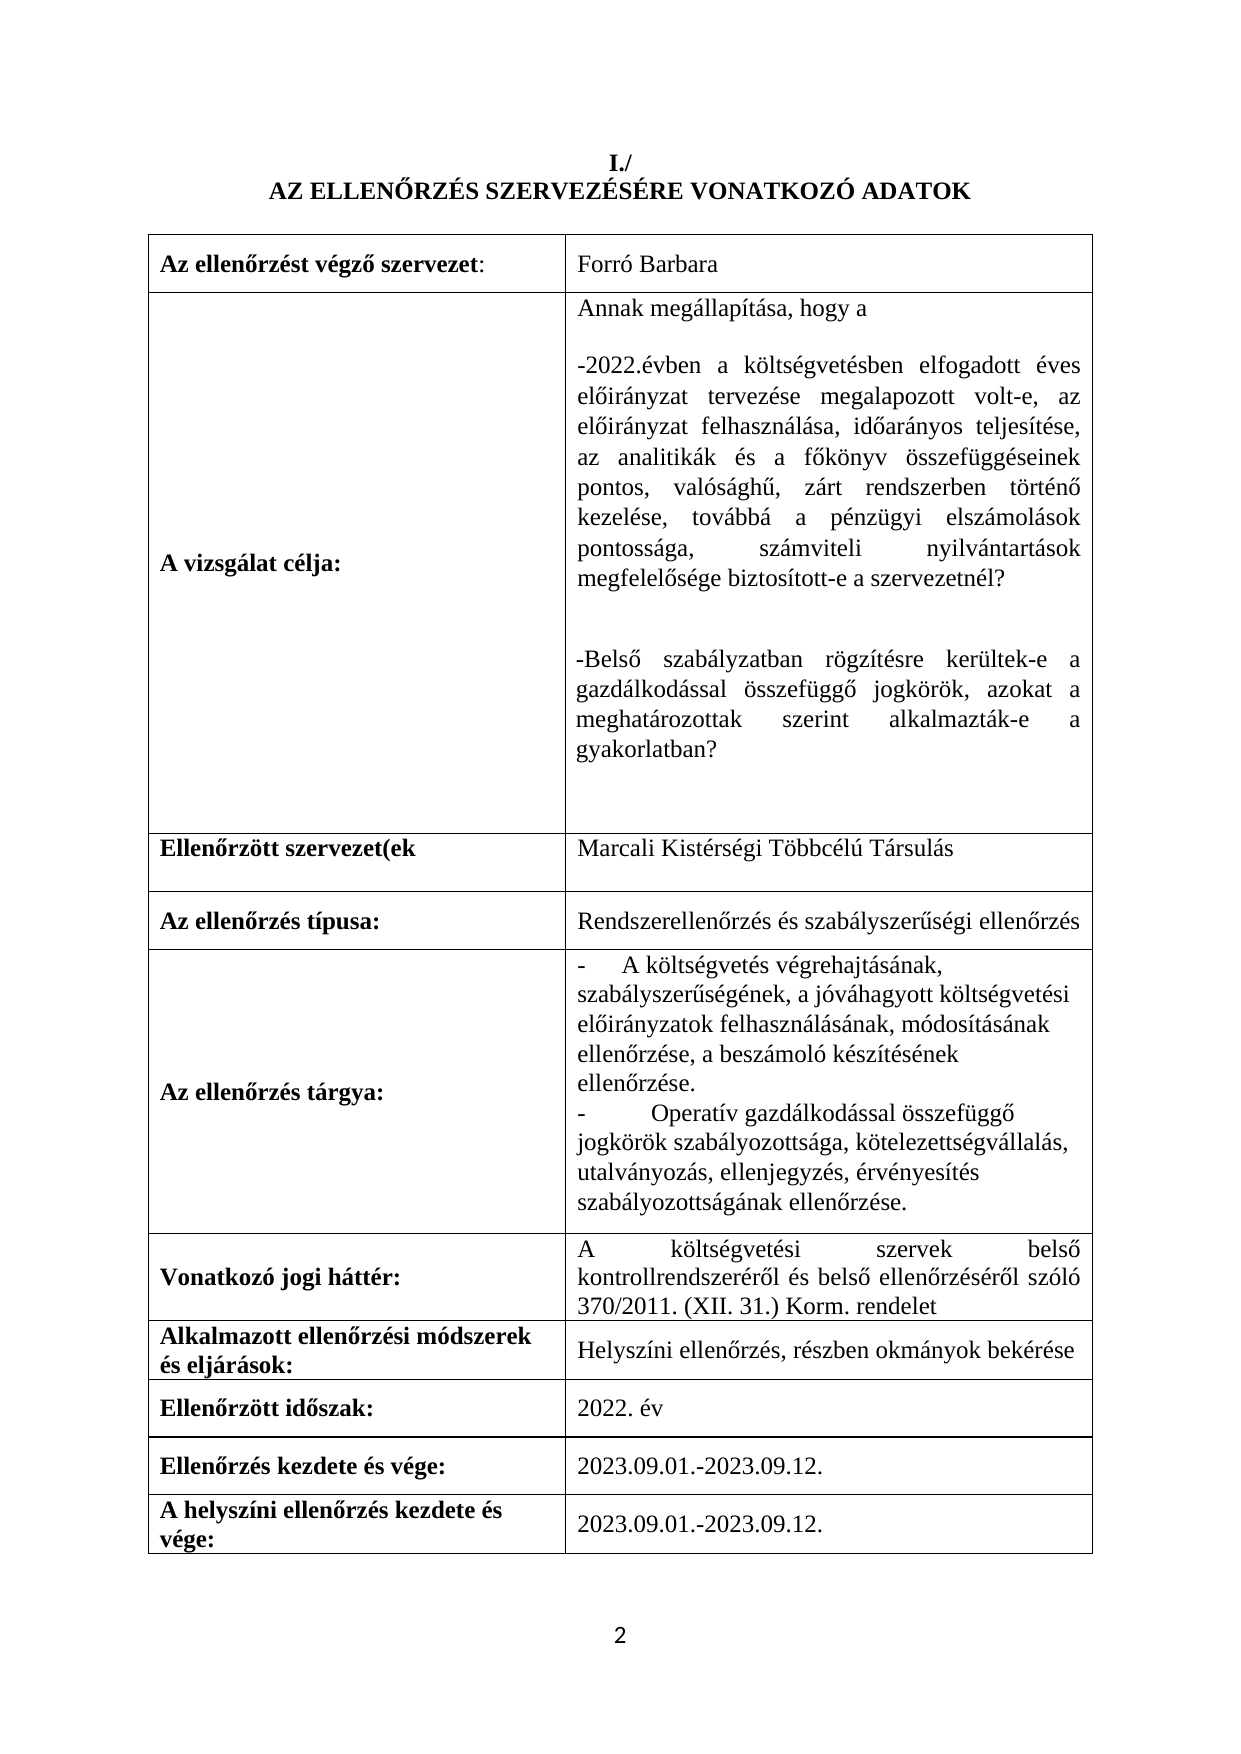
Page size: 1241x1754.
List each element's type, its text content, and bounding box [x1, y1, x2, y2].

table_cell A költségvetési szervek belső kontrollrendszeréről és belső ellenőrzéséről szóló 370/2011. (XII. 31.) Korm. rendelet [566, 1234, 1092, 1320]
table_cell Az ellenőrzés típusa: [149, 892, 565, 949]
text AZ ELLENŐRZÉS SZERVEZÉSÉRE VONATKOZÓ ADATOK [148, 176, 1092, 205]
table_cell Az ellenőrzés tárgya: [149, 950, 565, 1233]
table_header Az ellenőrzést végző szervezet: [149, 235, 565, 292]
table_cell Annak megállapítása, hogy a -2022.évben a költségvetésben elfogadott éves előirányzat tervezése megalapozott volt-e, az előirányzat felhasználása, időarányos teljesítése, az analitikák és a főkönyv összefüggéseinek pontos, valósághű, zárt rendszerben történő kezelése, továbbá a pénzügyi elszámolások pontossága, számviteli nyilvántartások megfelelősége biztosított-e a szervezetnél? -Belső szabályzatban rögzítésre kerültek-e a gazdálkodással összefüggő jogkörök, azokat a meghatározottak szerint alkalmazták-e a gyakorlatban? [566, 293, 1092, 832]
table_cell 2023.09.01.-2023.09.12. [566, 1495, 1092, 1553]
table_cell Ellenőrzött időszak: [149, 1380, 565, 1436]
table_cell A helyszíni ellenőrzés kezdete és vége: [149, 1495, 565, 1553]
table_cell Ellenőrzött szervezet(ek)/szervezeti egység(ek): [149, 834, 565, 891]
table_cell Vonatkozó jogi háttér: [149, 1234, 565, 1320]
table_cell A vizsgálat célja: [149, 293, 565, 832]
table_cell A költségvetés végrehajtásának, szabályszerűségének, a jóváhagyott költségvetési előirányzatok felhasználásának, módosításának ellenőrzése, a beszámoló készítésének ellenőrzése. Operatív gazdálkodással összefüggő jogkörök szabályozottsága, kötelezettségvállalás, utalványozás, ellenjegyzés, érvényesítés szabályozottságának ellenőrzése. [566, 950, 1092, 1233]
table_cell 2022. év [566, 1380, 1092, 1436]
table_cell Ellenőrzés kezdete és vége: [149, 1438, 565, 1494]
table_cell Rendszerellenőrzés és szabályszerűségi ellenőrzés [566, 892, 1092, 949]
table_cell Helyszíni ellenőrzés, részben okmányok bekérése [566, 1321, 1092, 1378]
table_header Forró Barbara [566, 235, 1092, 292]
table_cell Alkalmazott ellenőrzési módszerek és eljárások: [149, 1321, 565, 1378]
text I./ [148, 148, 1092, 176]
table_cell 2023.09.01.-2023.09.12. [566, 1438, 1092, 1494]
table_cell Marcali Kistérségi Többcélú Társulás [566, 834, 1092, 891]
